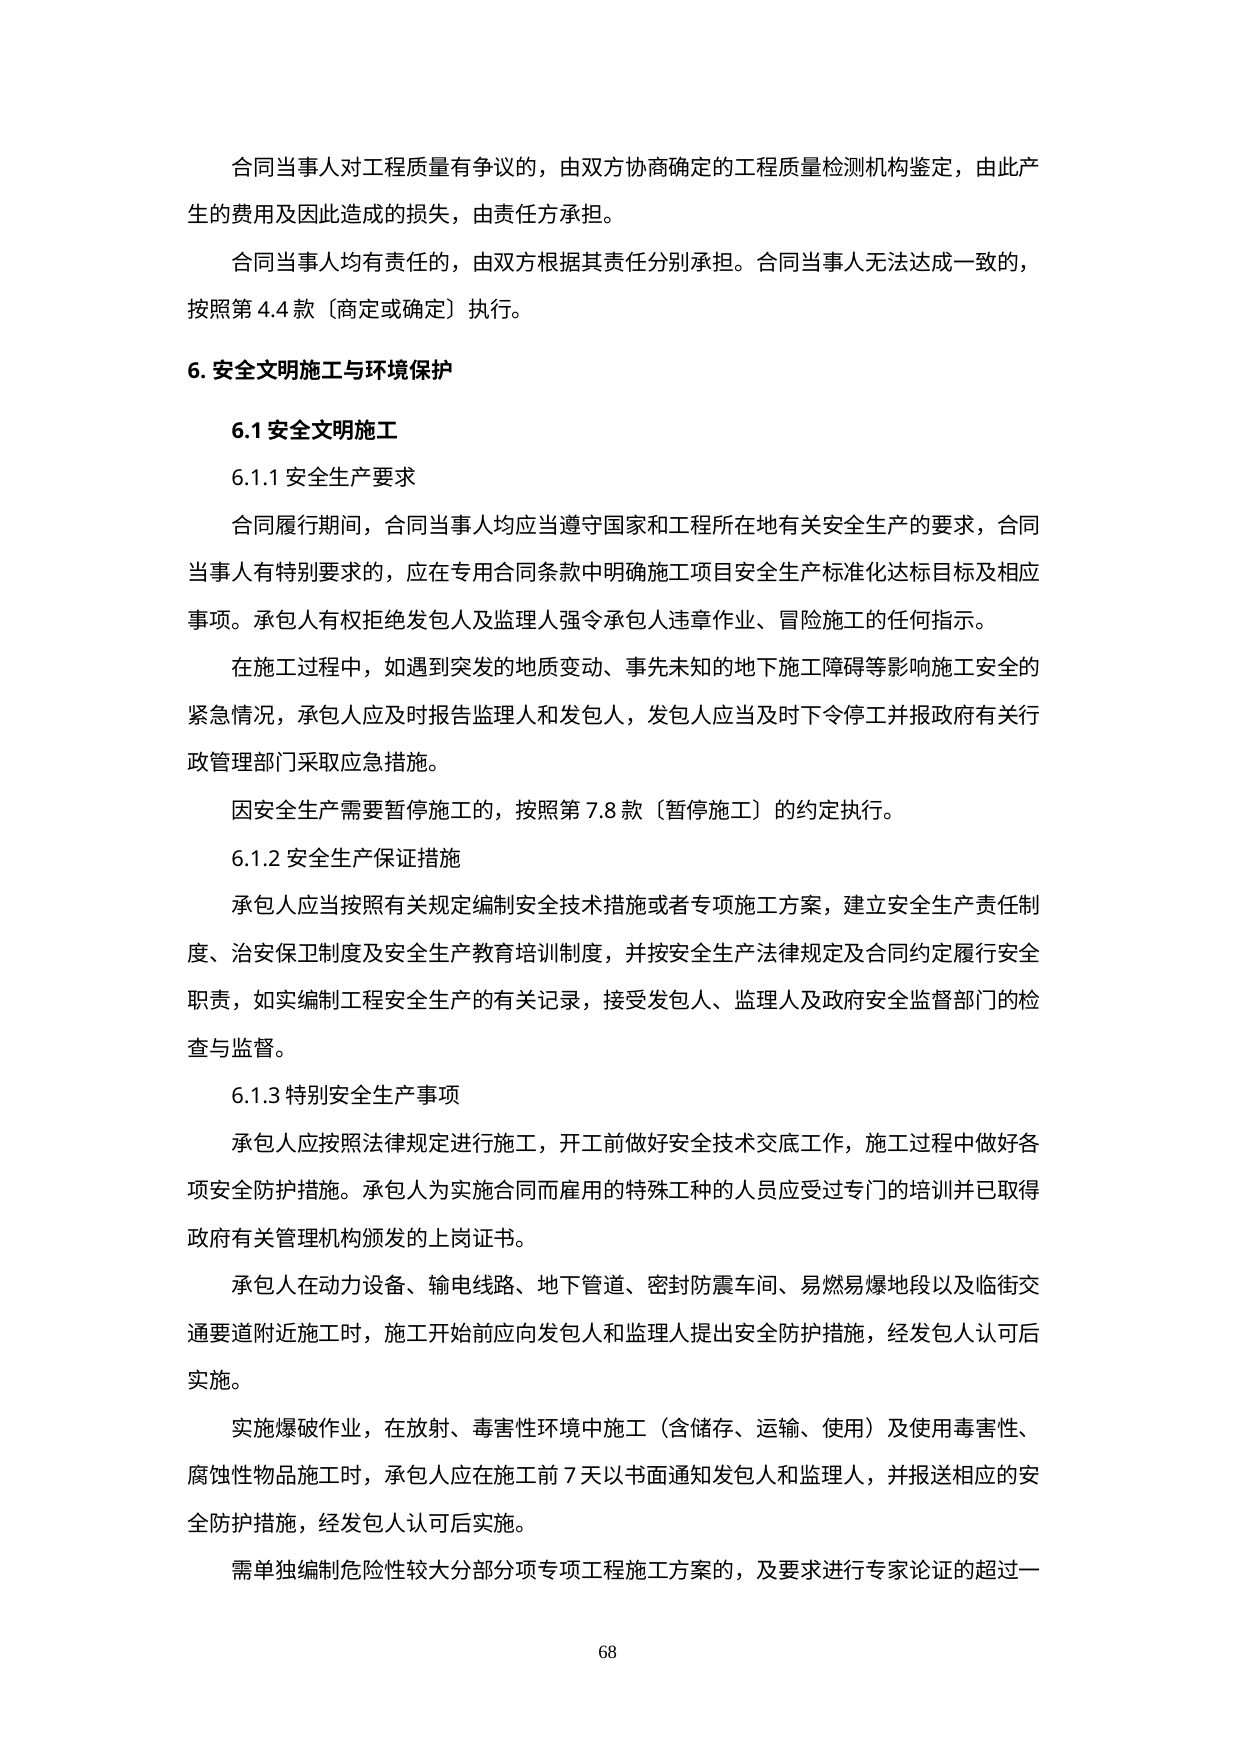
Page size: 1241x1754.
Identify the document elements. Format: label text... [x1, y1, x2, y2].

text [187, 1553, 1053, 1585]
text 合同当事人对工程质量有争议的，由双方协商确定的工程质量检测机构鉴定，由此产生的费用及因此造成的损失，由责任方承担。 [187, 150, 1053, 229]
text 承包人在动力设备、输电线路、地下管道、密封防震车间、易燃易爆地段以及临街交通要道附近施工时，施工开始前应向发包人和监理人提出安全防护措施，经发包人认可后实施。 [187, 1268, 1053, 1395]
text 实施爆破作业，在放射、毒害性环境中施工（含储存、运输、使用）及使用毒害性、腐蚀性物品施工时，承包人应在施工前7天以书面通知发包人和监理人，并报送相应的安全防护措施，经发包人认可后实施。 [187, 1411, 1053, 1537]
subtitle 6.1安全文明施工 [187, 413, 1053, 444]
text 合同履行期间，合同当事人均应当遵守国家和工程所在地有关安全生产的要求，合同当事人有特别要求的，应在专用合同条款中明确施工项目安全生产标准化达标目标及相应事项。承包人有权拒绝发包人及监理人强令承包人违章作业、冒险施工的任何指示。 [187, 508, 1053, 634]
text 6.1.2 安全生产保证措施 [187, 841, 1053, 872]
text 6.1.3特别安全生产事项 [187, 1078, 1053, 1110]
text 承包人应按照法律规定进行施工，开工前做好安全技术交底工作，施工过程中做好各项安全防护措施。承包人为实施合同而雇用的特殊工种的人员应受过专门的培训并已取得政府有关管理机构颁发的上岗证书。 [187, 1126, 1053, 1252]
subtitle 6. 安全文明施工与环境保护 [187, 353, 1053, 384]
text 承包人应当按照有关规定编制安全技术措施或者专项施工方案，建立安全生产责任制度、治安保卫制度及安全生产教育培训制度，并按安全生产法律规定及合同约定履行安全职责，如实编制工程安全生产的有关记录，接受发包人、监理人及政府安全监督部门的检查与监督。 [187, 888, 1053, 1062]
text 6.1.1安全生产要求 [187, 460, 1053, 492]
text 合同当事人均有责任的，由双方根据其责任分别承担。合同当事人无法达成一致的，按照第4.4款〔商定或确定〕执行。 [187, 245, 1053, 324]
text 因安全生产需要暂停施工的，按照第7.8款〔暂停施工〕的约定执行。 [187, 793, 1053, 825]
text 在施工过程中，如遇到突发的地质变动、事先未知的地下施工障碍等影响施工安全的紧急情况，承包人应及时报告监理人和发包人，发包人应当及时下令停工并报政府有关行政管理部门采取应急措施。 [187, 650, 1053, 777]
